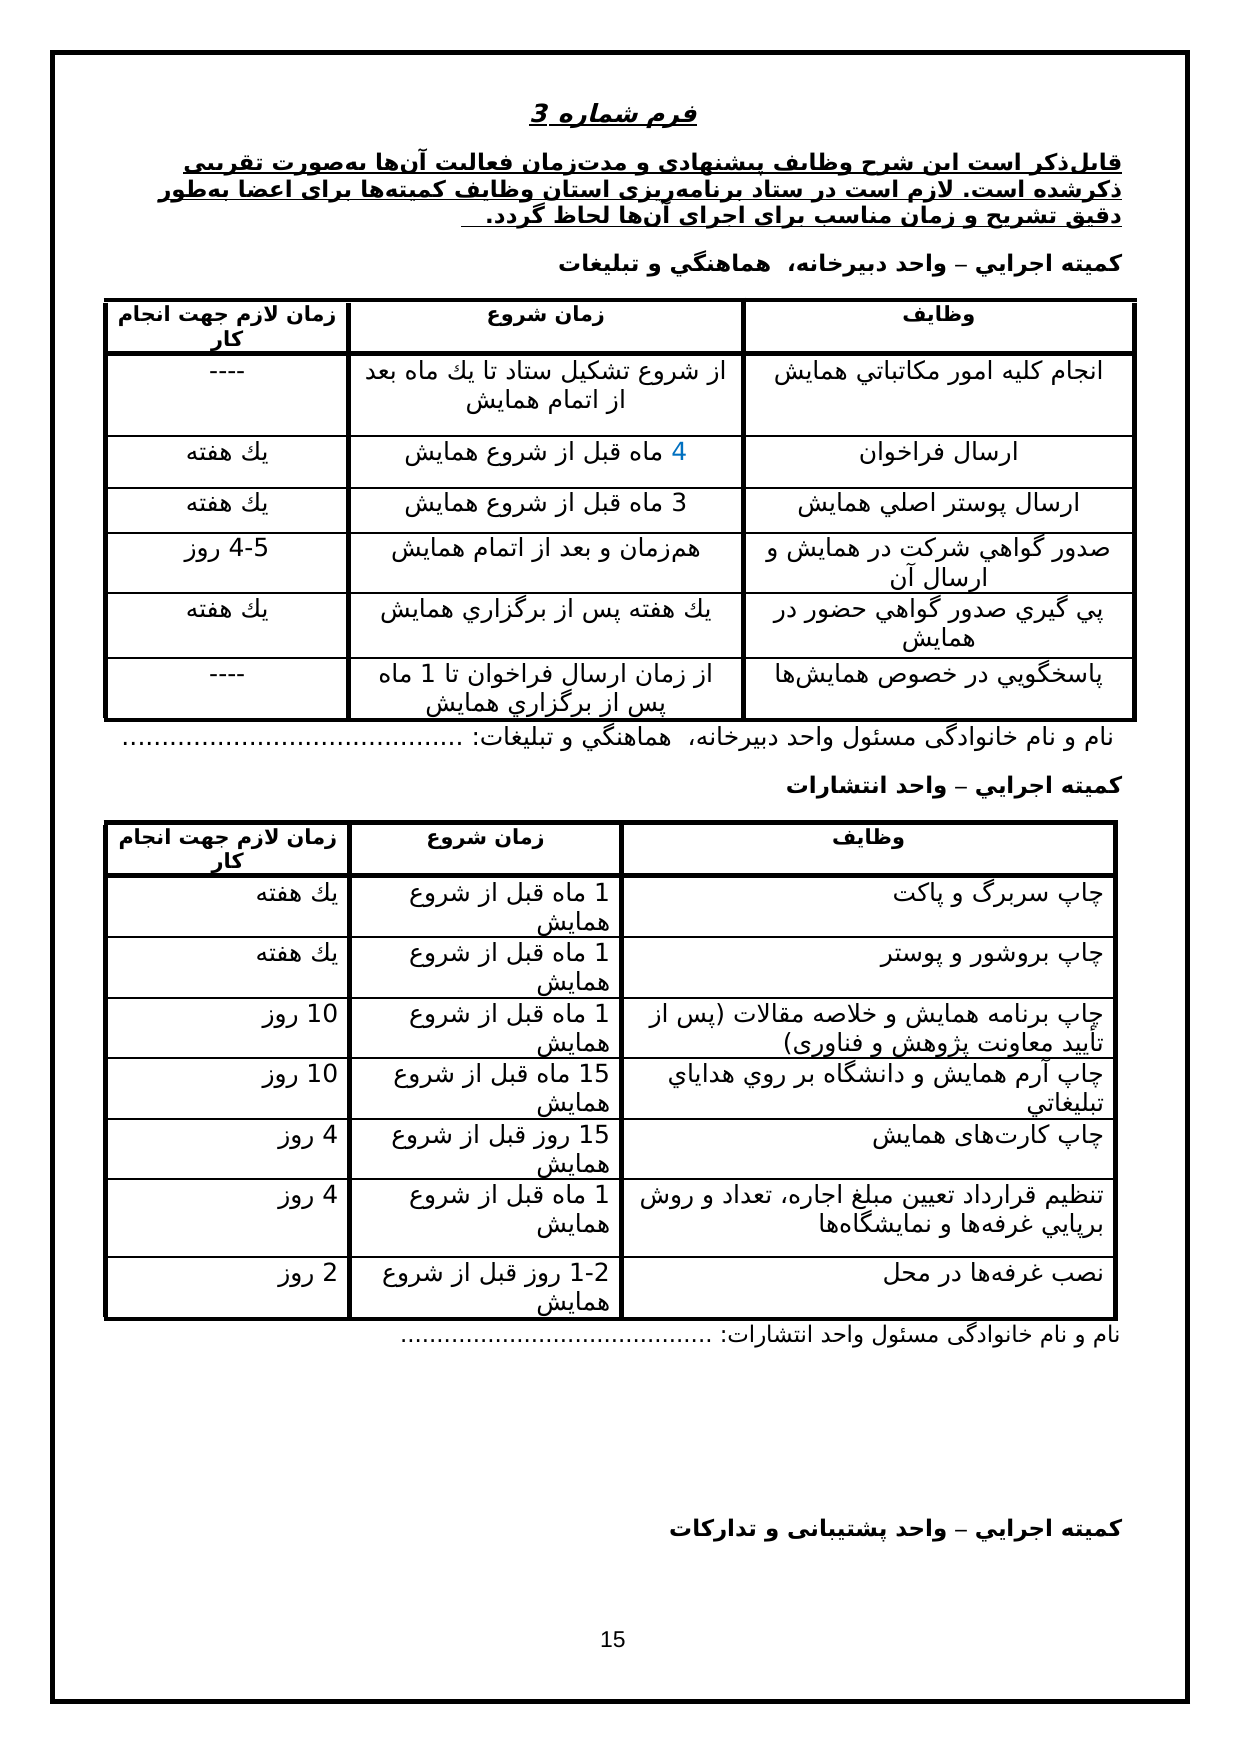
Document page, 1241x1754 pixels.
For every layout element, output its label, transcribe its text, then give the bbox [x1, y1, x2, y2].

table_cell 1 ماه قبل از شروع همايش [352, 938, 619, 997]
table_cell از شروع تشکیل ستاد تا يك ماه بعد از اتمام همايش [351, 356, 741, 435]
table_cell 1 ماه قبل از شروع همايش [352, 1180, 619, 1256]
table_cell 10 روز [108, 999, 347, 1057]
table_cell 4 روز [108, 1120, 347, 1178]
table_cell چاپ سربرگ و پاكت [624, 878, 1113, 936]
table_cell 4 ماه قبل از شروع همايش [351, 437, 741, 487]
table_cell چاپ برنامه همايش و خلاصه مقالات (پس از تأیید معاونت پژوهش و فناوری) [624, 999, 1113, 1057]
table_cell 2 روز [108, 1258, 347, 1316]
table_cell انجام كليه امور مكاتباتي همايش [746, 356, 1132, 435]
table_cell صدور گواهي شركت در همايش و ارسال آن [746, 534, 1132, 592]
table_cell 4 روز [108, 1180, 347, 1256]
table_cell يك هفته [108, 489, 346, 532]
table_cell تنظيم قرارداد تعيين مبلغ اجاره، تعداد و روش برپايي غرفه‌ها و نمایشگاه‌ها [624, 1180, 1113, 1256]
table_cell از زمان ارسال فراخوان تا 1 ماه پس از برگزاري همايش [351, 659, 741, 718]
table_cell ارسال پوستر اصلي همايش [746, 489, 1132, 532]
table_header زمان لازم جهت انجام كار [108, 825, 347, 873]
table_cell 3 ماه قبل از شروع همايش [351, 489, 741, 532]
table_cell 1 ماه قبل از شروع همايش [352, 999, 619, 1057]
table_cell يك هفته [108, 938, 347, 997]
table_header زمان لازم جهت انجام كار [108, 302, 348, 351]
text نام و نام خانوادگی مسئول واحد انتشارات: ........................................... [103, 1321, 1122, 1348]
table_cell پاسخگويي در خصوص همایش‌ها [746, 659, 1132, 718]
table_header وظايف [624, 825, 1113, 873]
text نام و نام خانوادگی مسئول واحد دبيرخانه، هماهنگي و تبليغات: ........................................... [103, 722, 1122, 752]
text كميته اجرايي – واحد دبيرخانه، هماهنگي و تبليغات [103, 250, 1122, 277]
table_cell ---- [108, 659, 346, 718]
table_cell چاپ بروشور و پوستر [624, 938, 1113, 997]
table_cell 1-2 روز قبل از شروع همايش [352, 1258, 619, 1316]
table_cell 15 ماه قبل از شروع همايش [352, 1059, 619, 1118]
table_cell 15 روز قبل از شروع همايش [352, 1120, 619, 1178]
text كميته اجرايي – واحد پشتیبانی و تداركات [103, 1515, 1122, 1542]
table_cell هم‌زمان و بعد از اتمام همايش [351, 534, 741, 592]
table_header زمان شروع [352, 825, 619, 873]
table_cell چاپ آرم همايش و دانشگاه بر روي هداياي تبليغاتي [624, 1059, 1113, 1118]
table_header وظايف [746, 302, 1134, 351]
table_cell 1 ماه قبل از شروع همايش [352, 878, 619, 936]
text كميته اجرايي – واحد انتشارات [103, 772, 1122, 799]
text قابل‌ذکر است این شرح وظایف پیشنهادی و مدت‌زمان فعالیت آن‌ها به‌صورت تقریبی ذکرشده است. لازم است در ستاد برنامه‌ریزی استان وظایف کمیته‌ها برای اعضا به‌طور دقیق تشریح و زمان مناسب برای اجرای آن‌ها لحاظ گردد. [103, 149, 1122, 229]
table_cell يك هفته [108, 437, 346, 487]
table_cell 4-5 روز [108, 534, 346, 592]
table_cell نصب غرفه‌ها در محل [624, 1258, 1113, 1316]
table_cell پي گيري صدور گواهي حضور در همایش [746, 594, 1132, 657]
table_cell 10 روز [108, 1059, 347, 1118]
table_cell ---- [108, 356, 346, 435]
table_header زمان شروع [351, 302, 741, 351]
table_cell ارسال فراخوان [746, 437, 1132, 487]
table_cell يك هفته [108, 878, 347, 936]
text فرم شماره 3 [103, 99, 1122, 128]
table_cell چاپ کارت‌های همایش [624, 1120, 1113, 1178]
table_cell يك هفته [108, 594, 346, 657]
table_cell يك هفته پس از برگزاري همايش [351, 594, 741, 657]
